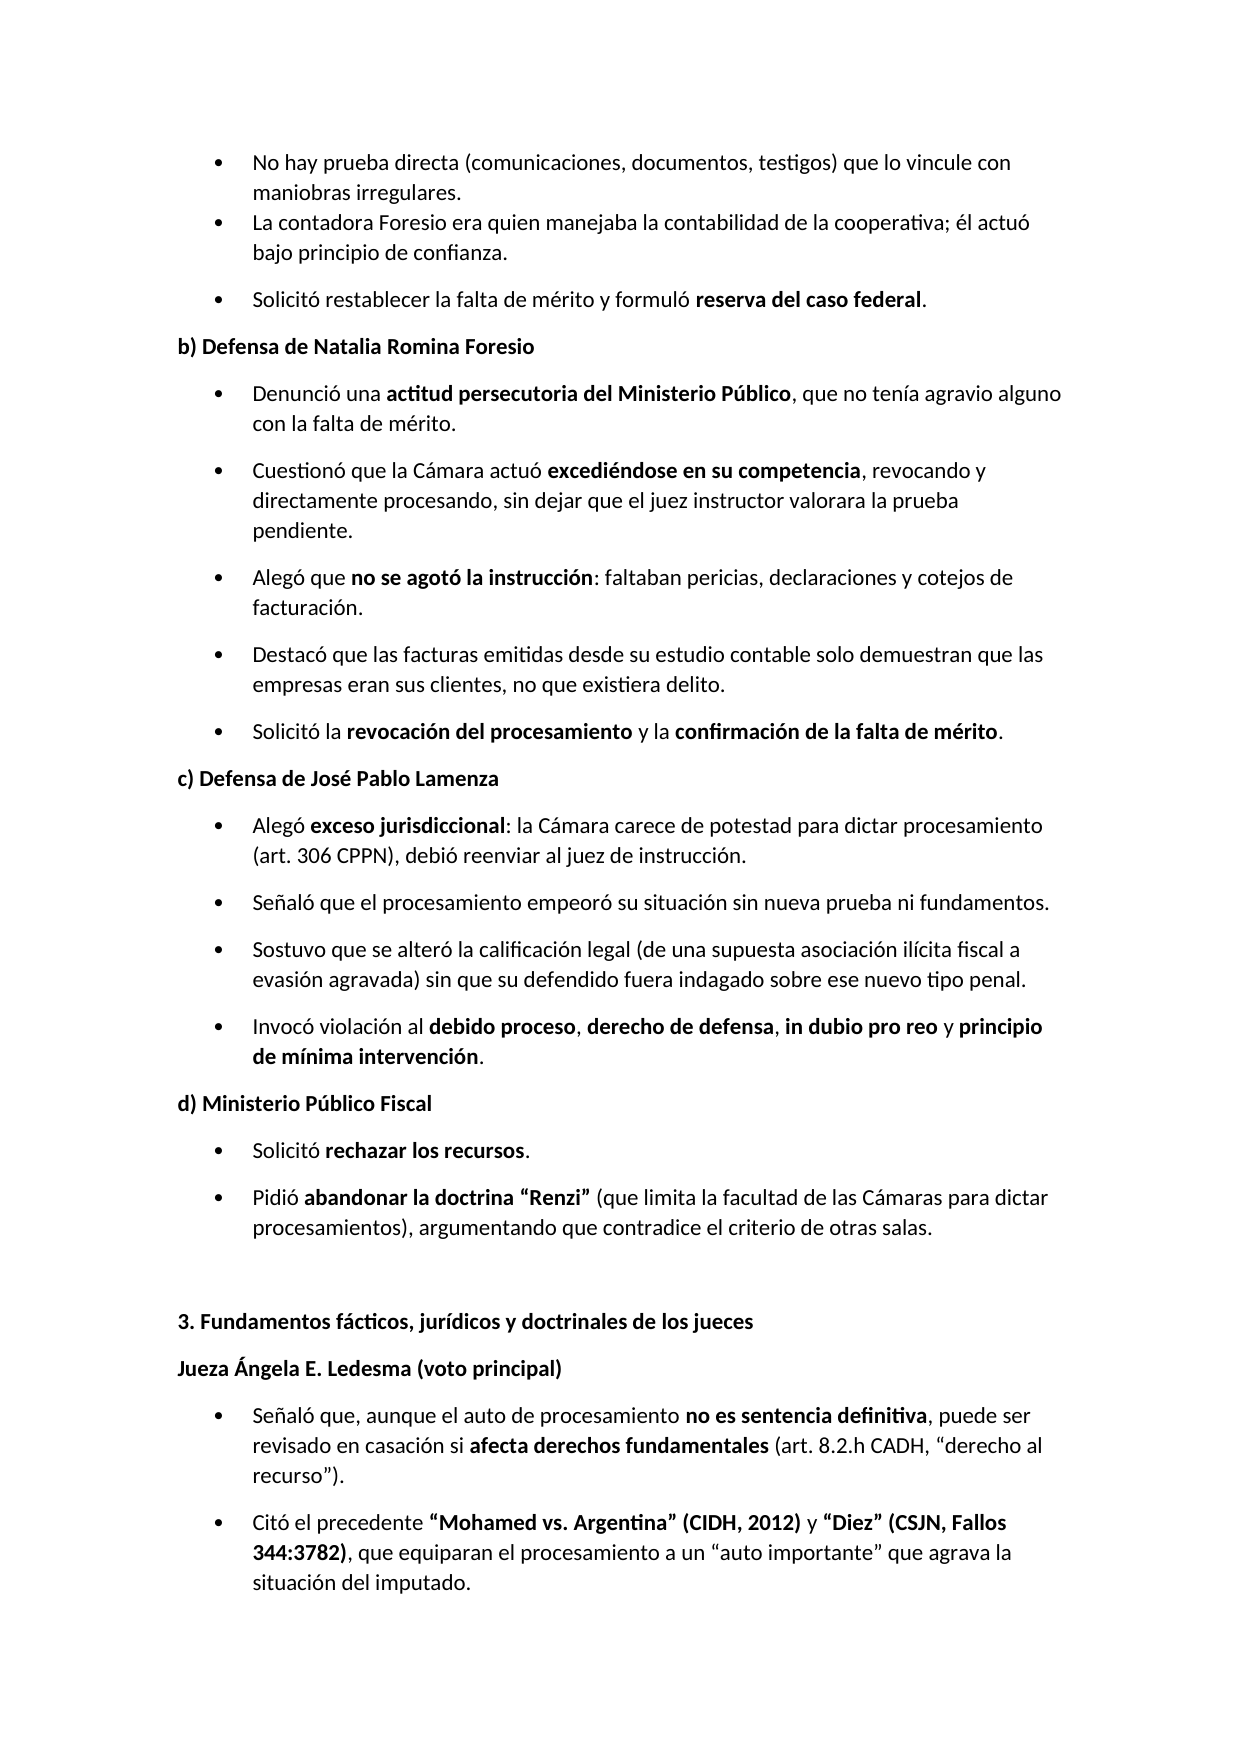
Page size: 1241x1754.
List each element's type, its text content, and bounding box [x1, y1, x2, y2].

list Sostuvo que se alteró la calificación legal (de una supuesta asociación ilícita fiscal a evasión agravada) sin que su defendido fuera indagado sobre ese nuevo tipo penal. [215, 935, 1063, 993]
list Solicitó restablecer la falta de mérito y formuló reserva del caso federal. [215, 285, 1063, 313]
list Señaló que, aunque el auto de procesamiento no es sentencia definitiva, puede ser revisado en casación si afecta derechos fundamentales (art. 8.2.h CADH, “derecho al recurso”). [215, 1401, 1063, 1489]
list Invocó violación al debido proceso, derecho de defensa, in dubio pro reo y principio de mínima intervención. [215, 1012, 1063, 1070]
text Jueza Ángela E. Ledesma (voto principal) [177, 1354, 1063, 1382]
text b) Defensa de Natalia Romina Foresio [177, 332, 1063, 360]
text d) Ministerio Público Fiscal [177, 1089, 1063, 1117]
list Alegó que no se agotó la instrucción: faltaban pericias, declaraciones y cotejos de facturación. [215, 563, 1063, 621]
text c) Defensa de José Pablo Lamenza [177, 764, 1063, 792]
list Destacó que las facturas emitidas desde su estudio contable solo demuestran que las empresas eran sus clientes, no que existiera delito. [215, 640, 1063, 698]
list La contadora Foresio era quien manejaba la contabilidad de la cooperativa; él actuó bajo principio de confianza. [215, 208, 1063, 266]
list No hay prueba directa (comunicaciones, documentos, testigos) que lo vincule con maniobras irregulares. [215, 148, 1063, 206]
list Citó el precedente “Mohamed vs. Argentina” (CIDH, 2012) y “Diez” (CSJN, Fallos 344:3782), que equiparan el procesamiento a un “auto importante” que agrava la situación del imputado. [215, 1508, 1063, 1596]
list Señaló que el procesamiento empeoró su situación sin nueva prueba ni fundamentos. [215, 888, 1063, 916]
list Pidió abandonar la doctrina “Renzi” (que limita la facultad de las Cámaras para dictar procesamientos), argumentando que contradice el criterio de otras salas. [215, 1183, 1063, 1241]
text 3. Fundamentos fácticos, jurídicos y doctrinales de los jueces [177, 1307, 1063, 1335]
list Solicitó rechazar los recursos. [215, 1136, 1063, 1164]
list Solicitó la revocación del procesamiento y la confirmación de la falta de mérito. [215, 717, 1063, 745]
list Cuestionó que la Cámara actuó excediéndose en su competencia, revocando y directamente procesando, sin dejar que el juez instructor valorara la prueba pendiente. [215, 456, 1063, 544]
list Denunció una actitud persecutoria del Ministerio Público, que no tenía agravio alguno con la falta de mérito. [215, 379, 1063, 437]
list Alegó exceso jurisdiccional: la Cámara carece de potestad para dictar procesamiento (art. 306 CPPN), debió reenviar al juez de instrucción. [215, 811, 1063, 869]
